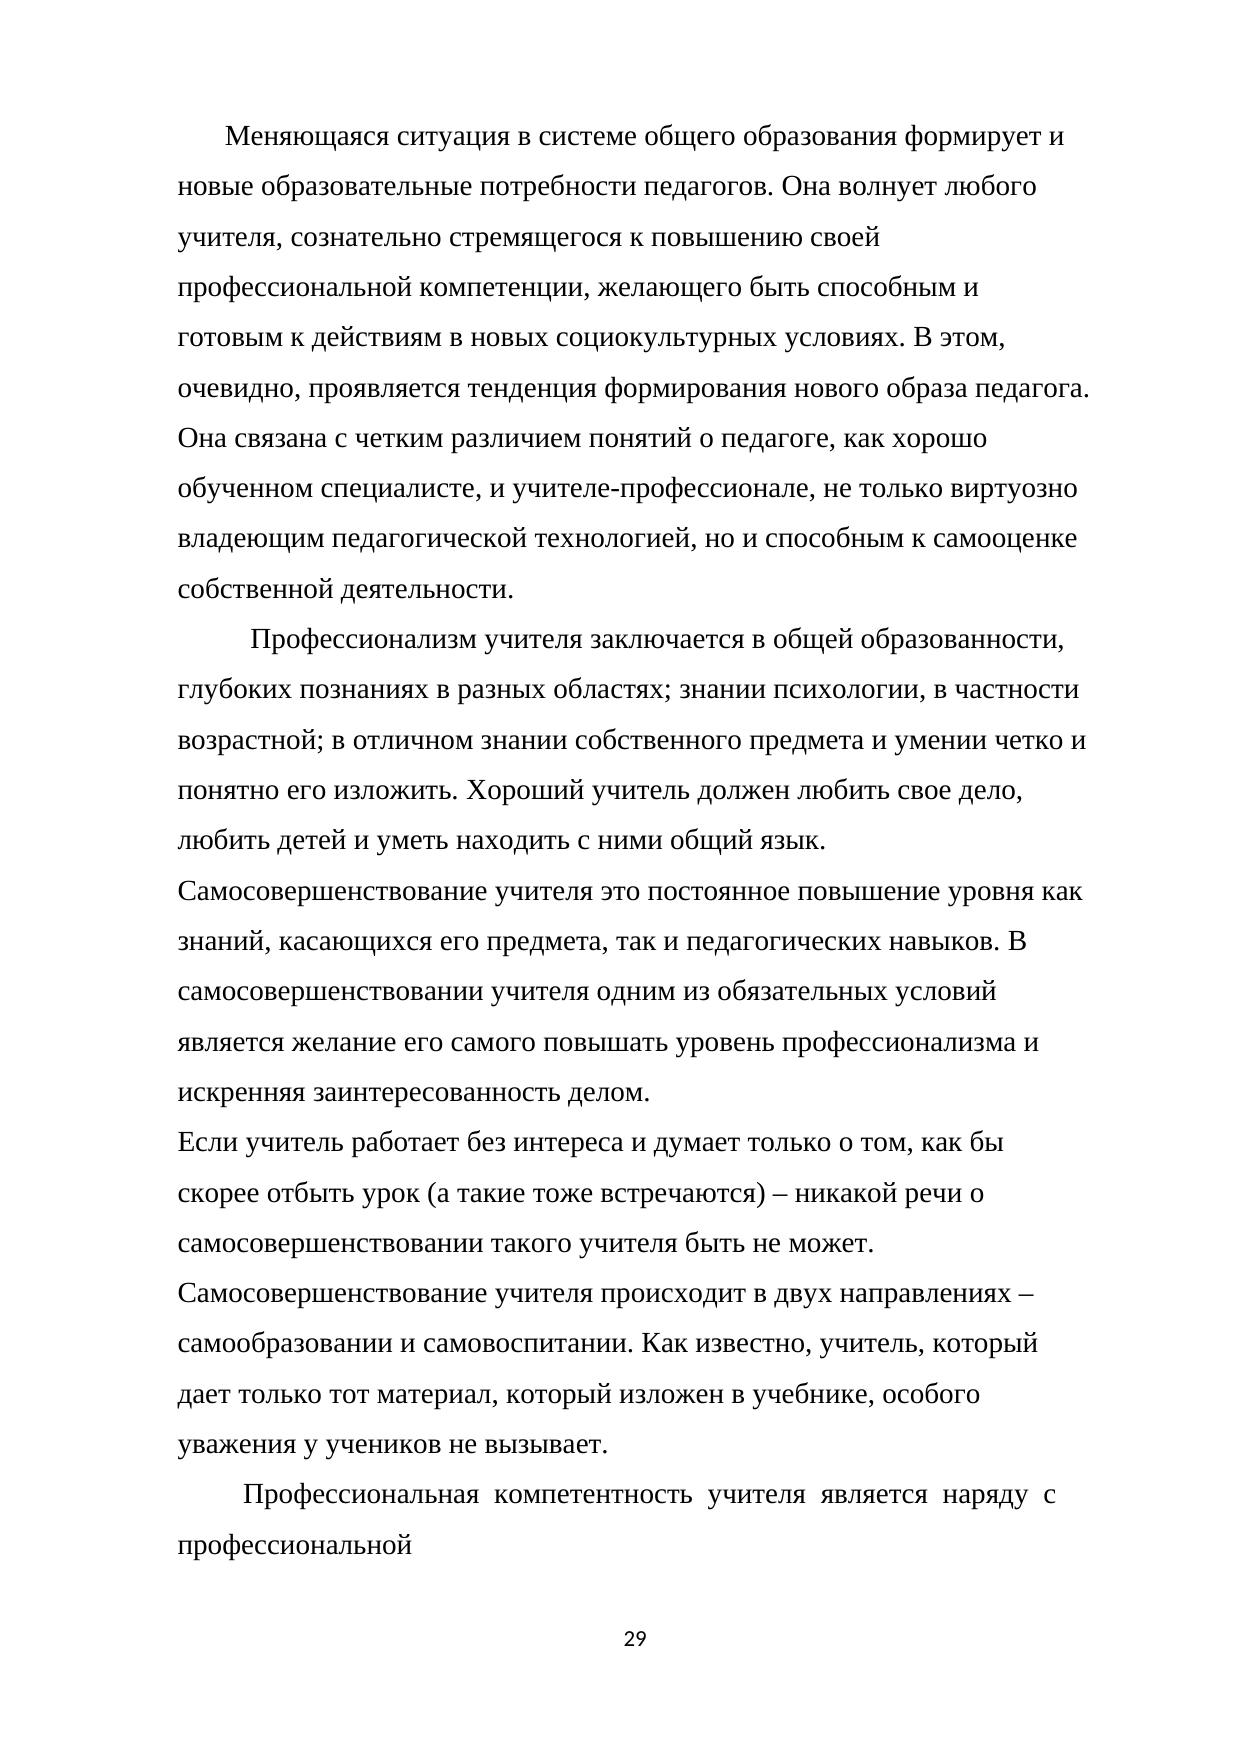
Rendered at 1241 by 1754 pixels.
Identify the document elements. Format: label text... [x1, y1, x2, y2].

text Если учитель работает без интереса и думает только о том, как бы скорее отбыть урок (а такие тоже встречаются) – никакой речи о самосовершенствовании такого учителя быть не может. [177, 1124, 1093, 1258]
text Меняющаяся ситуация в системе общего образования формирует и новые образовательные потребности педагогов. Она волнует любого учителя, сознательно стремящегося к повышению своей профессиональной компетенции, желающего быть способным и готовым к действиям в новых социокультурных условиях. В этом, очевидно, проявляется тенденция формирования нового образа педагога. Она связана с четким различием понятий о педагоге, как хорошо обученном специалисте, и учителе-профессионале, не только виртуозно владеющим педагогической технологией, но и способным к самооценке собственной деятельности. [177, 118, 1093, 604]
text Самосовершенствование учителя происходит в двух направлениях – самообразовании и самовоспитании. Как известно, учитель, который дает только тот материал, который изложен в учебнике, особого уважения у учеников не вызывает. [177, 1275, 1093, 1460]
text Профессионализм учителя заключается в общей образованности, глубоких познаниях в разных областях; знании психологии, в частности возрастной; в отличном знании собственного предмета и умении четко и понятно его изложить. Хороший учитель должен любить свое дело, любить детей и уметь находить с ними общий язык. Самосовершенствование учителя это постоянное повышение уровня как знаний, касающихся его предмета, так и педагогических навыков. В самосовершенствовании учителя одним из обязательных условий является желание его самого повышать уровень профессионализма и искренняя заинтересованность делом. [177, 621, 1093, 1108]
text Профессиональная компетентность учителя является наряду с профессиональной [177, 1477, 1093, 1560]
